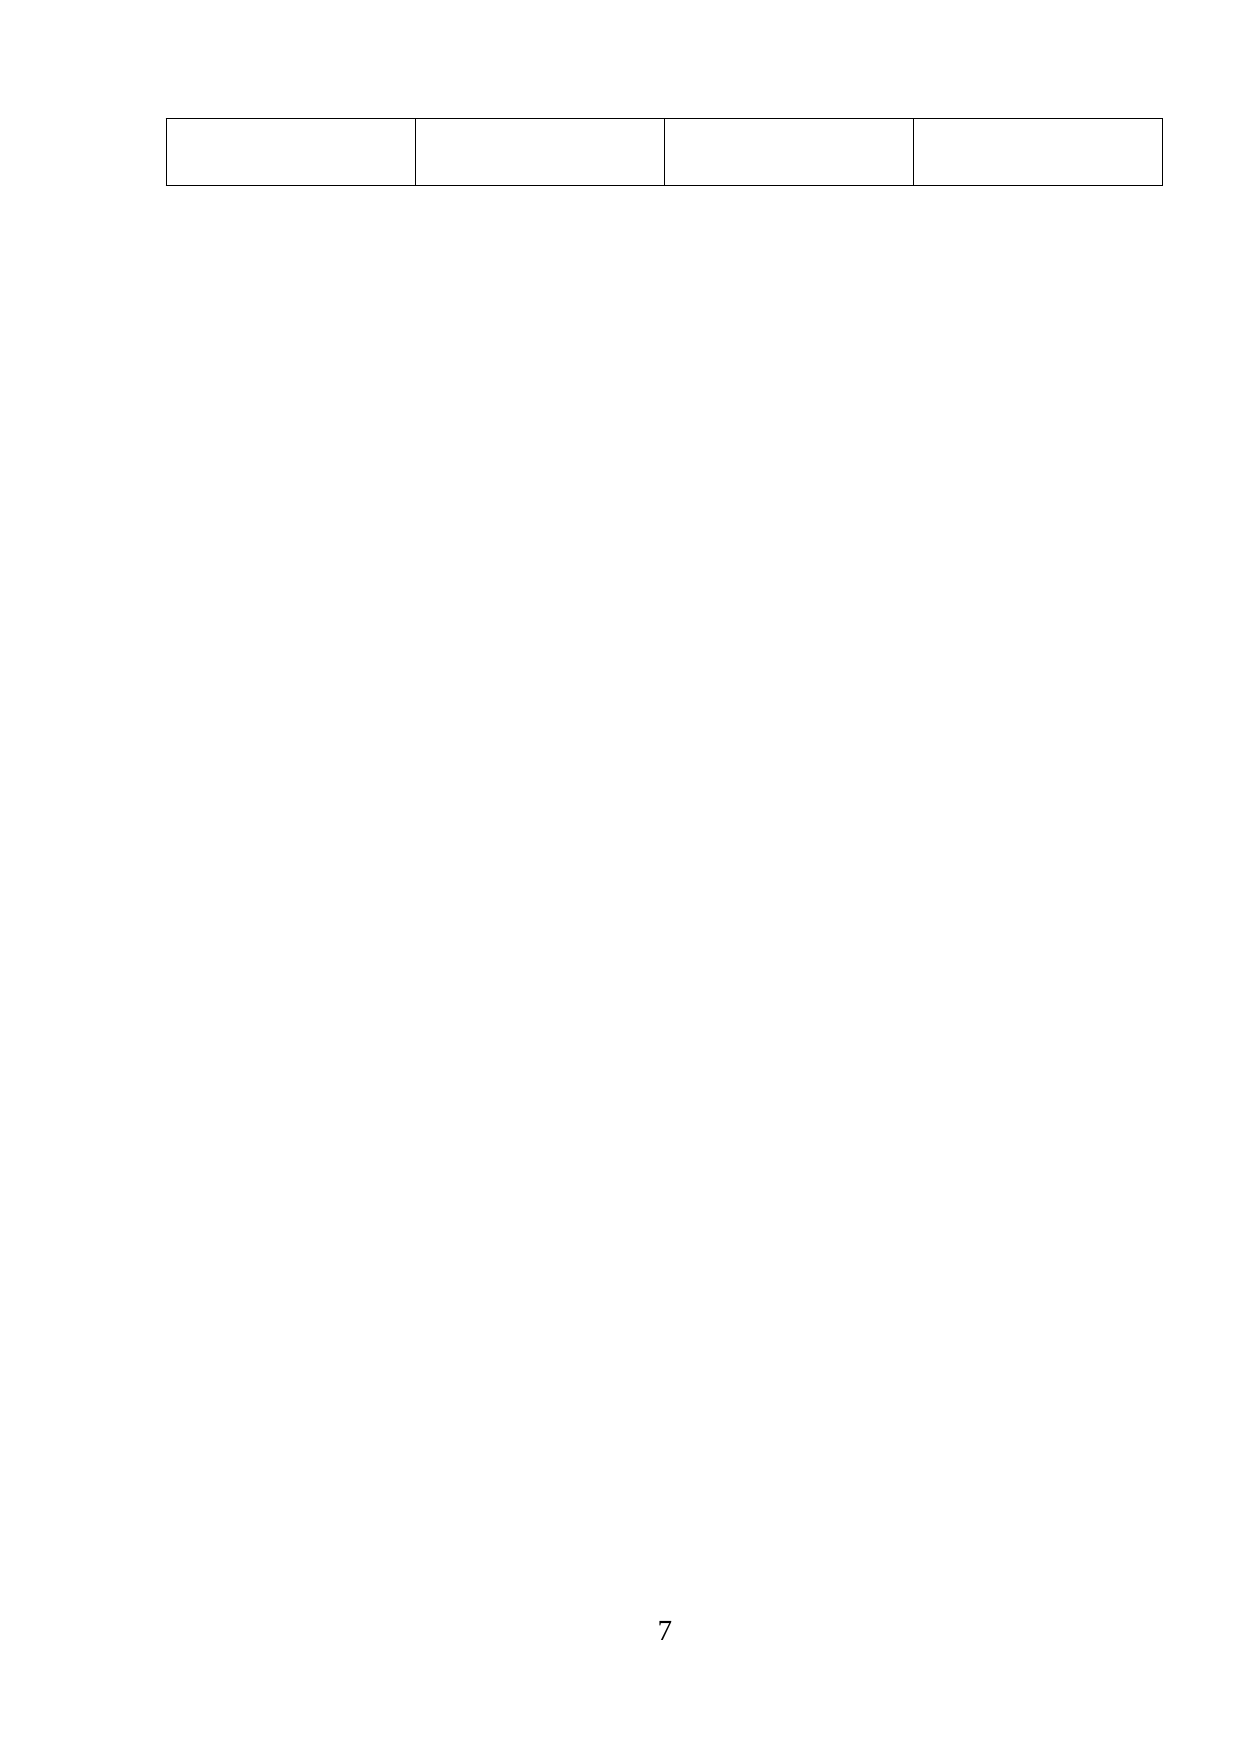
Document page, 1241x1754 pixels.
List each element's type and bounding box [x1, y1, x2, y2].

table_cell [416, 119, 664, 184]
table_cell [914, 119, 1162, 184]
table_cell [167, 119, 415, 184]
table_cell [665, 119, 913, 184]
